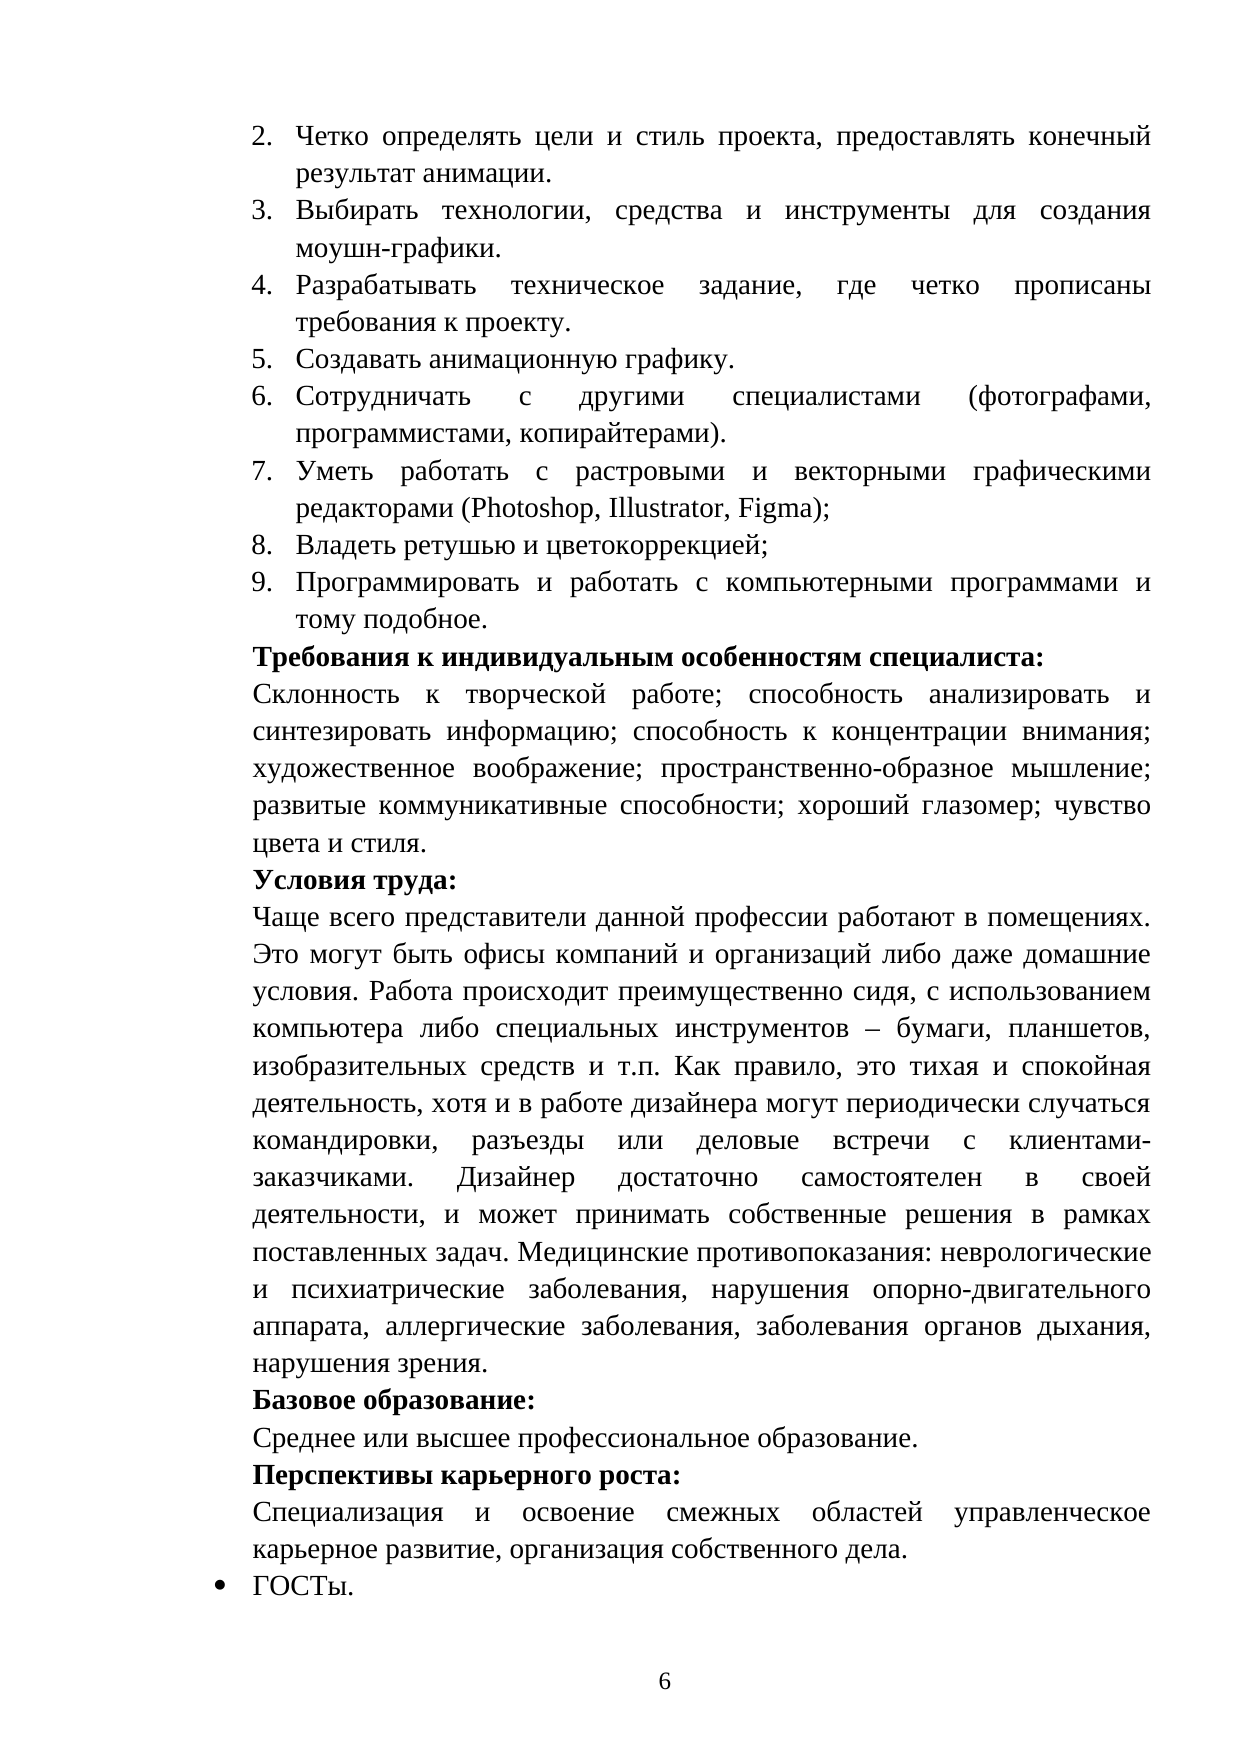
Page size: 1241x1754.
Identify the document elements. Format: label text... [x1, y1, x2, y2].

text Склонность к творческой работе; способность анализировать и синтезировать информацию; способность к концентрации внимания; художественное воображение; пространственно-образное мышление; развитые коммуникативные способности; хороший глазомер; чувство цвета и стиля. [252, 676, 1152, 858]
list Уметь работать с растровыми и векторными графическими редакторами (Photoshop, Illustrator, Figma); [251, 453, 1152, 523]
list Четко определять цели и стиль проекта, предоставлять конечный результат анимации. [251, 118, 1152, 189]
list Выбирать технологии, средства и инструменты для создания моушн-графики. [251, 192, 1152, 263]
list ГОСТы. [215, 1568, 1152, 1602]
list Создавать анимационную графику. [251, 341, 1152, 375]
text Требования к индивидуальным особенностям специалиста: [252, 639, 1152, 672]
text Специализация и освоение смежных областей управленческое карьерное развитие, организация собственного дела. [252, 1494, 1152, 1565]
text Условия труда: [252, 862, 1152, 895]
text Перспективы карьерного роста: [252, 1457, 1152, 1490]
text Среднее или высшее профессиональное образование. [252, 1420, 1152, 1453]
text Базовое образование: [252, 1382, 1152, 1416]
list Сотрудничать с другими специалистами (фотографами, программистами, копирайтерами). [251, 378, 1152, 449]
list Программировать и работать с компьютерными программами и тому подобное. [251, 564, 1152, 635]
list Разрабатывать техническое задание, где четко прописаны требования к проекту. [251, 267, 1152, 338]
text Чаще всего представители данной профессии работают в помещениях. Это могут быть офисы компаний и организаций либо даже домашние условия. Работа происходит преимущественно сидя, с использованием компьютера либо специальных инструментов – бумаги, планшетов, изобразительных средств и т.п. Как правило, это тихая и спокойная деятельность, хотя и в работе дизайнера могут периодически случаться командировки, разъезды или деловые встречи с клиентами-заказчиками. Дизайнер достаточно самостоятелен в своей деятельности, и может принимать собственные решения в рамках поставленных задач. Медицинские противопоказания: неврологические и психиатрические заболевания, нарушения опорно-двигательного аппарата, аллергические заболевания, заболевания органов дыхания, нарушения зрения. [252, 899, 1152, 1379]
list Владеть ретушью и цветокоррекцией; [251, 527, 1152, 561]
